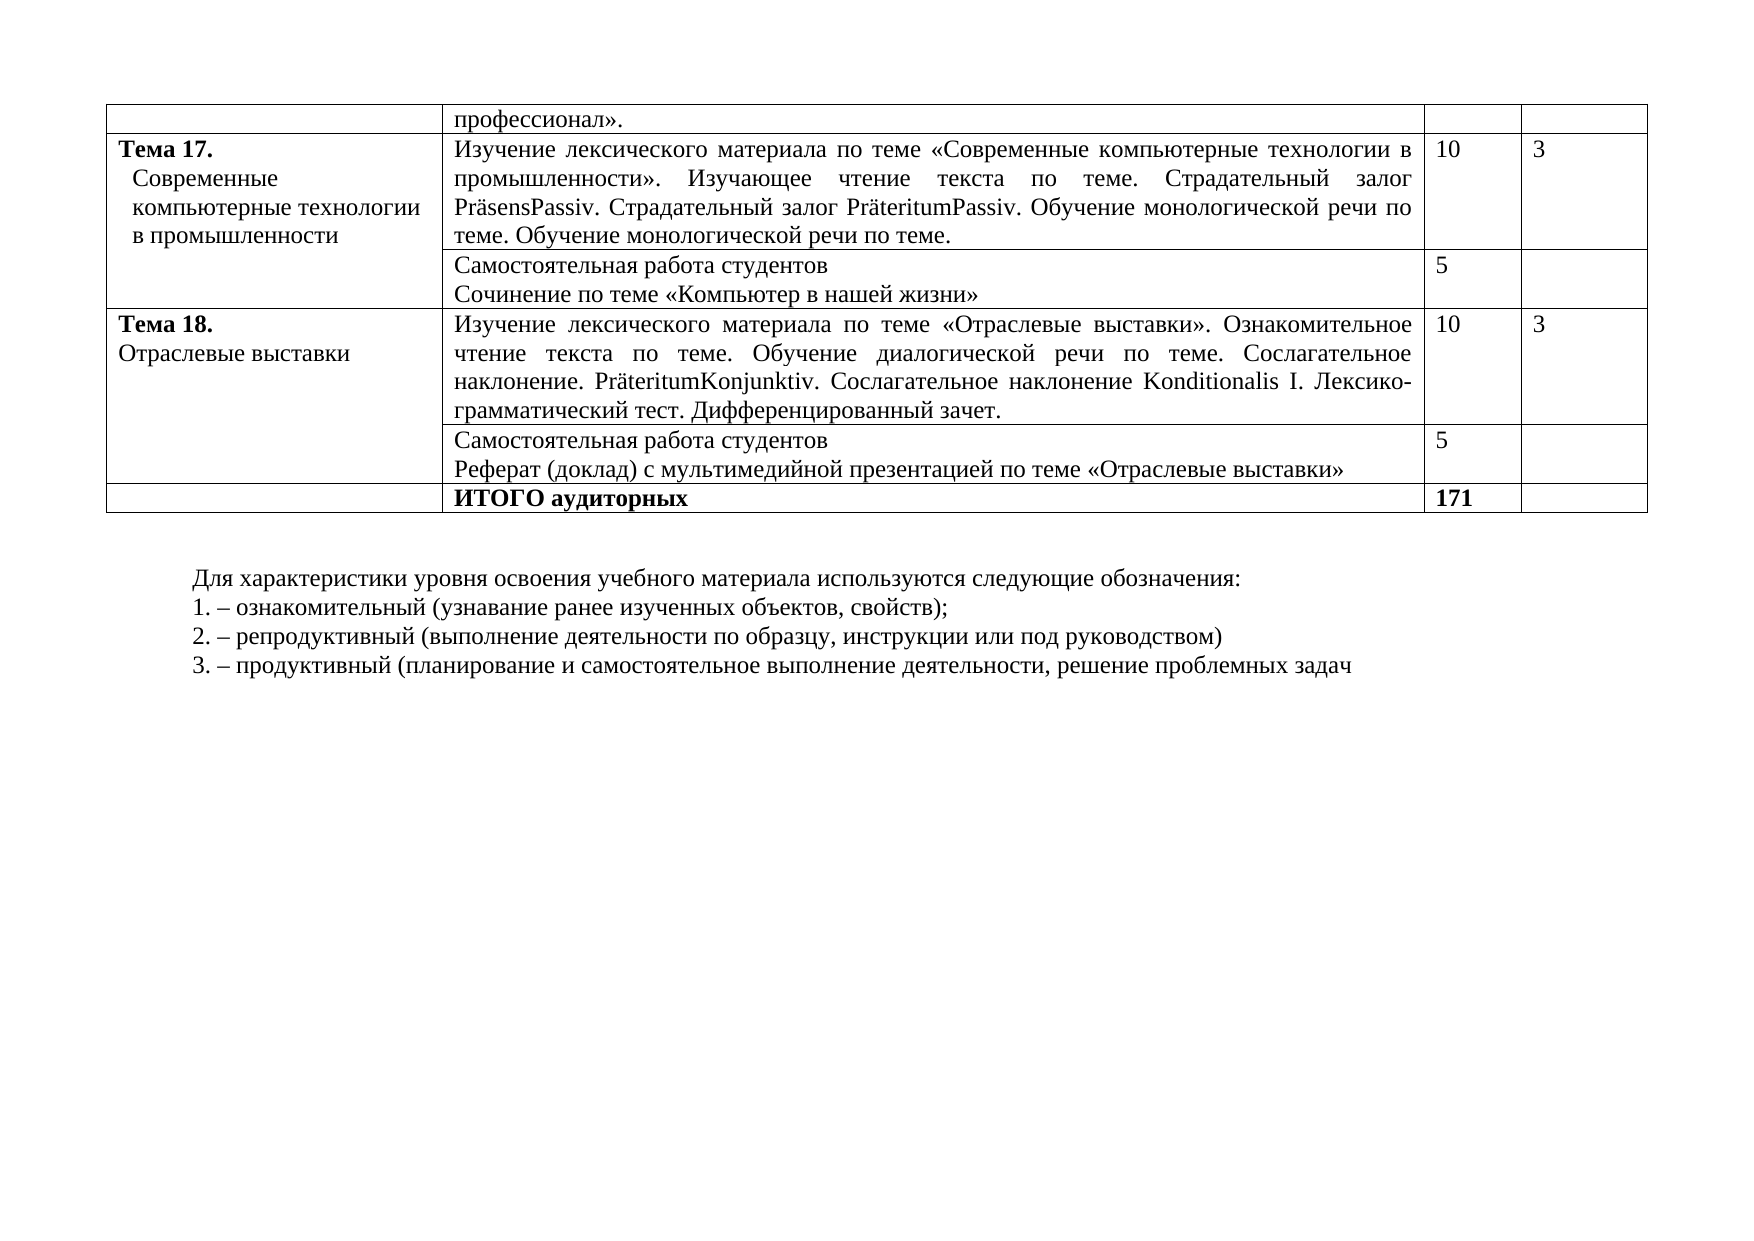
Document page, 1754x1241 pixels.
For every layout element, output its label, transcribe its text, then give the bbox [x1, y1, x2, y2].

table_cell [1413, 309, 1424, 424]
table_cell [1522, 105, 1647, 133]
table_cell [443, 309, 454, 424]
table_cell 10 [1425, 134, 1521, 249]
table_cell 5 [1425, 425, 1521, 482]
table_cell Тема 18. Отраслевые выставки [107, 309, 442, 482]
table_cell [1522, 250, 1647, 308]
text Для характеристики уровня освоения учебного материала используются следующие обозначения: [118, 563, 1636, 592]
table_cell 171 [1425, 484, 1521, 512]
text 1. – ознакомительный (узнавание ранее изученных объектов, свойств); [118, 592, 1636, 621]
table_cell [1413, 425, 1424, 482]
table_cell ИТОГО аудиторных [443, 484, 1424, 512]
table_cell 5 [1425, 105, 1521, 133]
text 2. – репродуктивный (выполнение деятельности по образцу, инструкции или под руководством) [118, 621, 1636, 650]
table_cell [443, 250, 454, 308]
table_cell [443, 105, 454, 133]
table_cell [1522, 425, 1647, 482]
table_cell [107, 484, 442, 512]
text 3. – продуктивный (планирование и самостоятельное выполнение деятельности, решение проблемных задач [118, 650, 1636, 678]
table_cell 10 [1425, 309, 1521, 424]
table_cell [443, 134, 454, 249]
table_cell 5 [1425, 250, 1521, 308]
table_cell 3 [1522, 134, 1647, 249]
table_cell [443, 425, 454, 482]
table_cell Тема 17. Современные компьютерные технологии в промышленности [107, 134, 442, 308]
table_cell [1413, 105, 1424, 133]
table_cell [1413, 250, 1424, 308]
table_cell [1522, 484, 1647, 512]
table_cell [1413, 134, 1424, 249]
table_cell 3 [1522, 309, 1647, 424]
